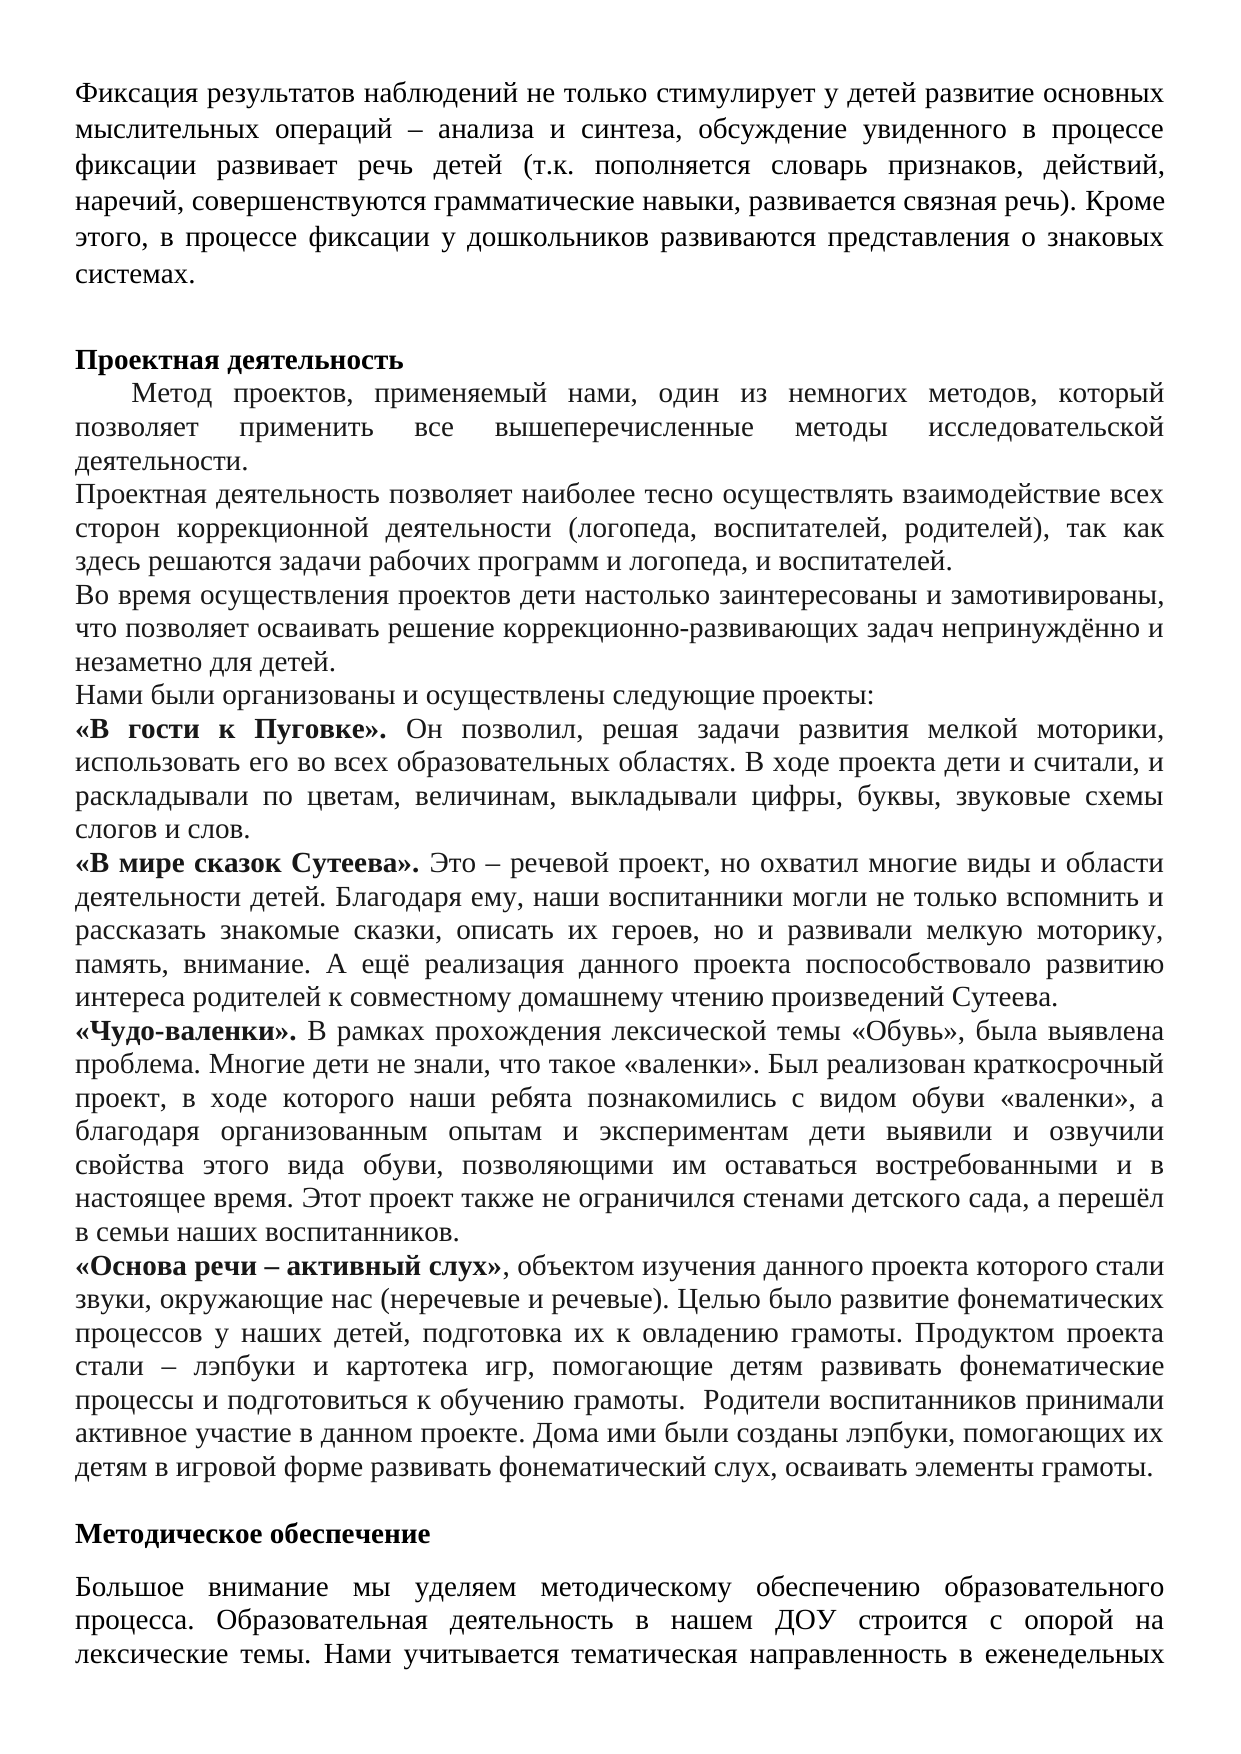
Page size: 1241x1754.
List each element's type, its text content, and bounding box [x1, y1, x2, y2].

text Методическое обеспечение [75, 1516, 1165, 1549]
text Метод проектов, применяемый нами, один из немногих методов, который позволяет применить все вышеперечисленные методы исследовательской деятельности. [75, 376, 1165, 476]
text «Чудо-валенки». В рамках прохождения лексической темы «Обувь», была выявлена проблема. Многие дети не знали, что такое «валенки». Был реализован краткосрочный проект, в ходе которого наши ребята познакомились с видом обуви «валенки», а благодаря организованным опытам и экспериментам дети выявили и озвучили свойства этого вида обуви, позволяющими им оставаться востребованными и в настоящее время. Этот проект также не ограничился стенами детского сада, а перешёл в семьи наших воспитанников. [75, 1013, 1165, 1248]
text Проектная деятельность позволяет наиболее тесно осуществлять взаимодействие всех сторон коррекционной деятельности (логопеда, воспитателей, родителей), так как здесь решаются задачи рабочих программ и логопеда, и воспитателей. [75, 476, 1165, 577]
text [75, 1569, 1165, 1669]
text Во время осуществления проектов дети настолько заинтересованы и замотивированы, что позволяет осваивать решение коррекционно-развивающих задач непринуждённо и незаметно для детей. [75, 577, 1165, 677]
text «Основа речи – активный слух», объектом изучения данного проекта которого стали звуки, окружающие нас (неречевые и речевые). Целью было развитие фонематических процессов у наших детей, подготовка их к овладению грамоты. Продуктом проекта стали – лэпбуки и картотека игр, помогающие детям развивать фонематические процессы и подготовиться к обучению грамоты. Родители воспитанников принимали активное участие в данном проекте. Дома ими были созданы лэпбуки, помогающих их детям в игровой форме развивать фонематический слух, осваивать элементы грамоты. [75, 1248, 1165, 1482]
text «В мире сказок Сутеева». Это – речевой проект, но охватил многие виды и области деятельности детей. Благодаря ему, наши воспитанники могли не только вспомнить и рассказать знакомые сказки, описать их героев, но и развивали мелкую моторику, память, внимание. А ещё реализация данного проекта поспособствовало развитию интереса родителей к совместному домашнему чтению произведений Сутеева. [75, 845, 1165, 1013]
text «В гости к Пуговке». Он позволил, решая задачи развития мелкой моторики, использовать его во всех образовательных областях. В ходе проекта дети и считали, и раскладывали по цветам, величинам, выкладывали цифры, буквы, звуковые схемы слогов и слов. [75, 711, 1165, 845]
text Нами были организованы и осуществлены следующие проекты: [75, 677, 1165, 711]
text Проектная деятельность [75, 342, 1165, 376]
text Фиксация результатов наблюдений не только стимулирует у детей развитие основных мыслительных операций – анализа и синтеза, обсуждение увиденного в процессе фиксации развивает речь детей (т.к. пополняется словарь признаков, действий, наречий, совершенствуются грамматические навыки, развивается связная речь). Кроме этого, в процессе фиксации у дошкольников развиваются представления о знаковых системах. [75, 75, 1165, 289]
